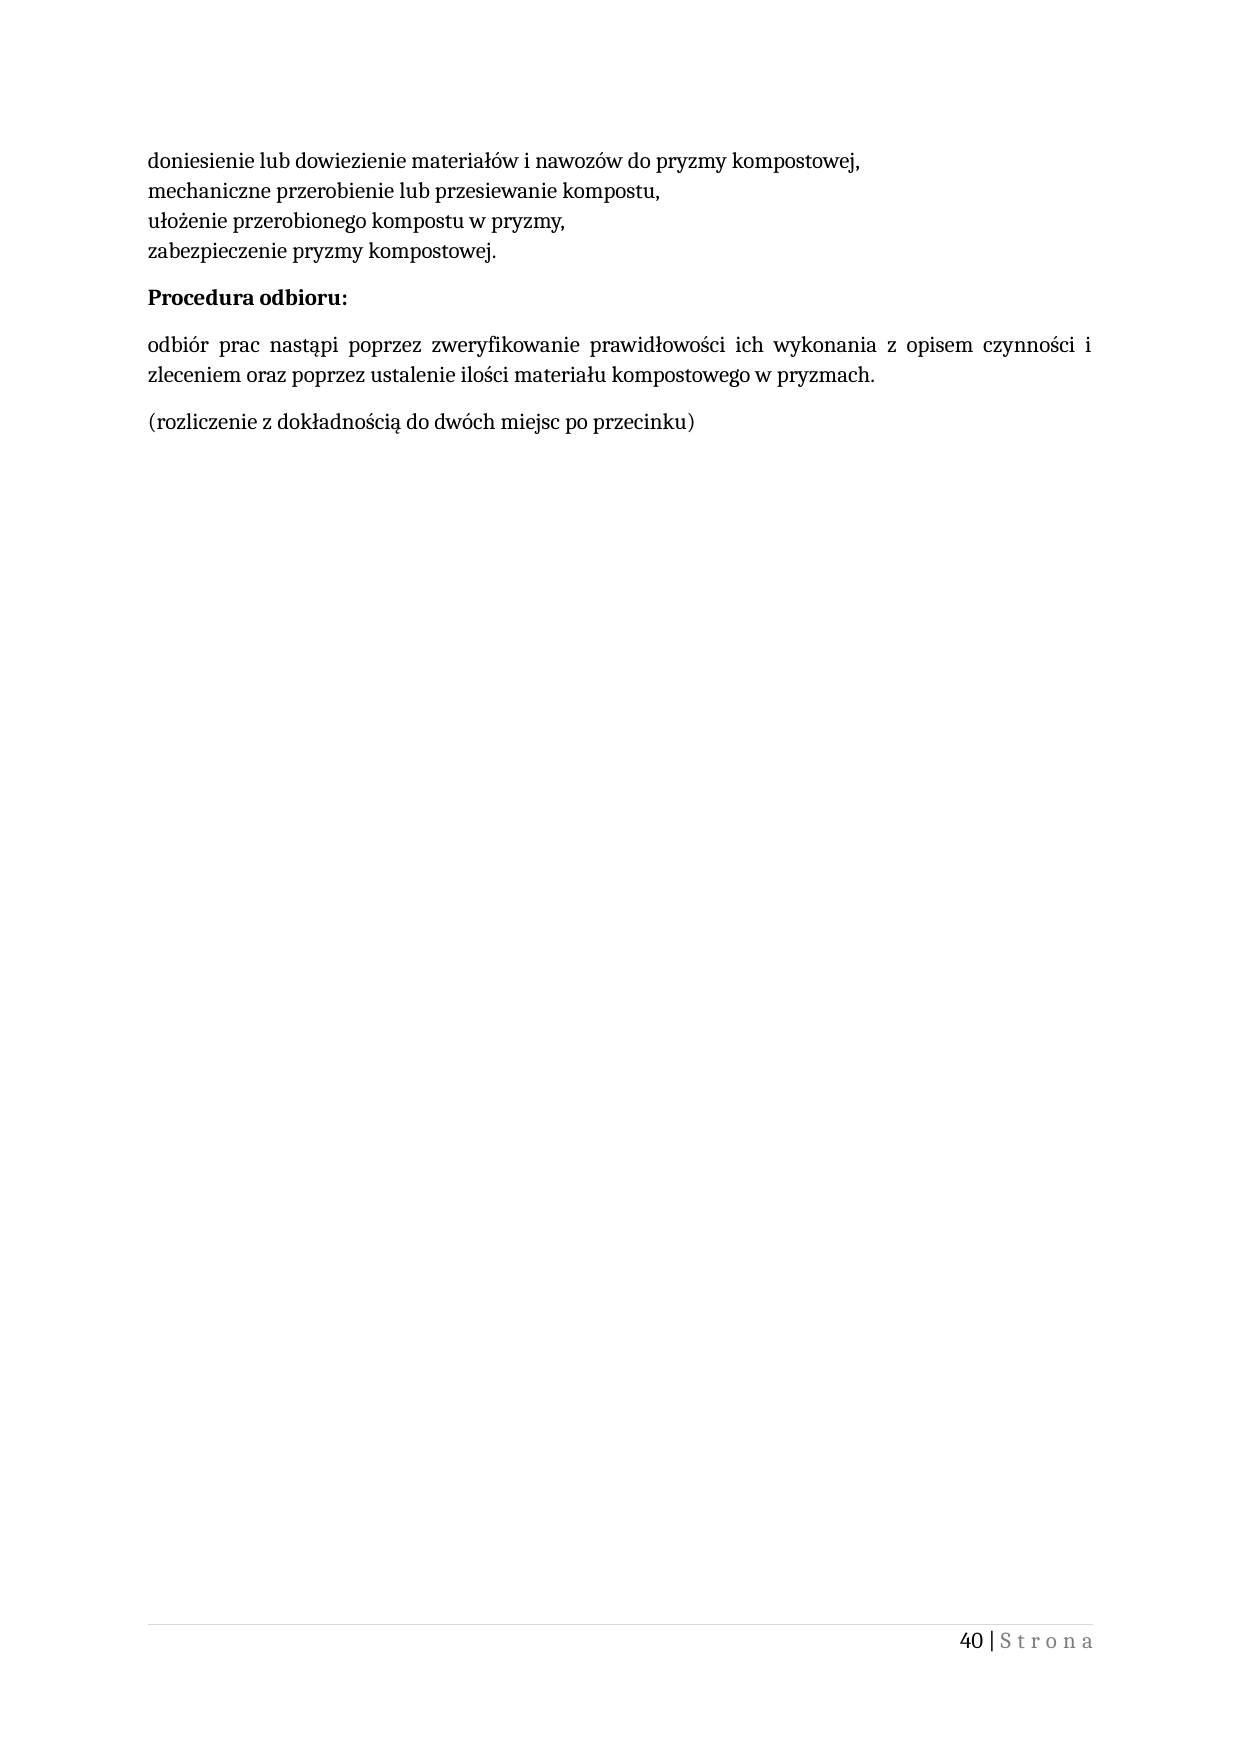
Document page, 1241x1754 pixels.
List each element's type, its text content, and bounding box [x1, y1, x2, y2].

list zabezpieczenie pryzmy kompostowej. [148, 238, 1093, 264]
list doniesienie lub dowiezienie materiałów i nawozów do pryzmy kompostowej, [148, 148, 1093, 174]
list ułożenie przerobionego kompostu w pryzmy, [148, 208, 1093, 234]
text (rozliczenie z dokładnością do dwóch miejsc po przecinku) [148, 409, 1093, 435]
text Procedura odbioru: [148, 285, 1093, 311]
list mechaniczne przerobienie lub przesiewanie kompostu, [148, 178, 1093, 204]
list odbiór prac nastąpi poprzez zweryfikowanie prawidłowości ich wykonania z opisem czynności i zleceniem oraz poprzez ustalenie ilości materiału kompostowego w pryzmach. [148, 332, 1093, 388]
